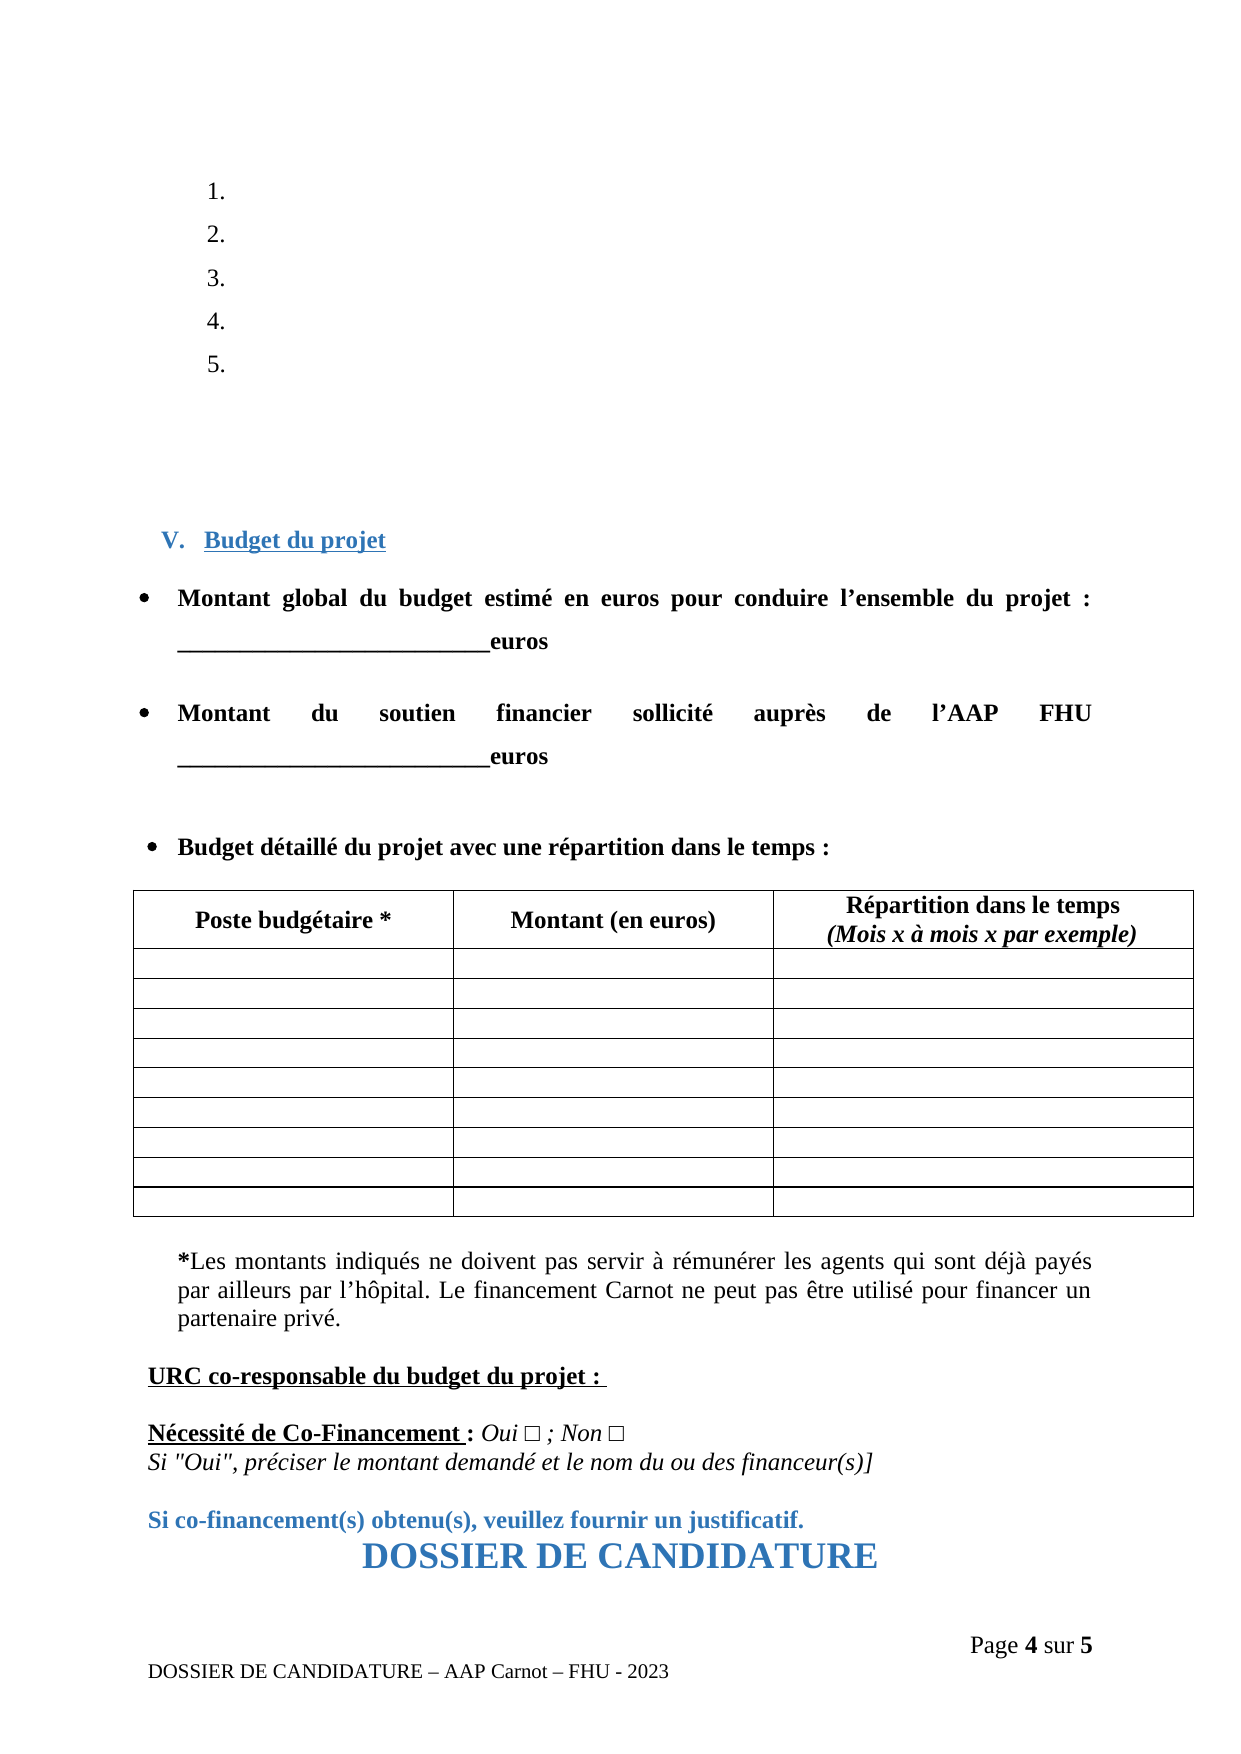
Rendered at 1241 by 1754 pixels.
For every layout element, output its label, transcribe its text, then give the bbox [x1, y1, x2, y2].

table_header Montant (en euros) [454, 891, 773, 948]
table_cell [774, 1009, 1193, 1037]
table_cell [774, 1128, 1193, 1157]
table_cell [134, 949, 453, 978]
table_cell [454, 1158, 773, 1186]
text DOSSIER DE CANDIDATURE [148, 1533, 1093, 1577]
table_cell [454, 949, 773, 978]
table_cell [774, 1068, 1193, 1097]
table_cell [454, 1009, 773, 1037]
text Si co-financement(s) obtenu(s), veuillez fournir un justificatif. [148, 1505, 1093, 1533]
table_cell [134, 979, 453, 1008]
table_cell [774, 979, 1193, 1008]
table_header Répartition dans le temps (Mois x à mois x par exemple) [774, 891, 1193, 948]
text *Les montants indiqués ne doivent pas servir à rémunérer les agents qui sont déjà payés par ailleurs par l’hôpital. Le financement Carnot ne peut pas être utilisé pour financer un partenaire privé. [177, 1246, 1093, 1332]
table_cell [134, 1158, 453, 1186]
table_cell [774, 949, 1193, 978]
list Budget détaillé du projet avec une répartition dans le temps : [148, 832, 1093, 861]
table_cell [454, 1188, 773, 1216]
table_cell [134, 1039, 453, 1067]
table_cell [134, 1128, 453, 1157]
text Nécessité de Co-Financement : Oui □ ; Non □ [148, 1418, 1093, 1447]
table_cell [454, 1128, 773, 1157]
table_cell [134, 1188, 453, 1216]
table_cell [454, 1068, 773, 1097]
subtitle Budget du projet [185, 526, 1093, 554]
table_cell [134, 1068, 453, 1097]
table_header Poste budgétaire * [134, 891, 453, 948]
table_cell [454, 1098, 773, 1127]
table_cell [774, 1188, 1193, 1216]
list Montant du soutien financier sollicité auprès de l’AAP FHU _________________________euros [140, 698, 1093, 770]
table_cell [134, 1009, 453, 1037]
table_cell [454, 979, 773, 1008]
list Montant global du budget estimé en euros pour conduire l’ensemble du projet : _________________________euros [140, 583, 1093, 655]
text URC co-responsable du budget du projet : [148, 1361, 1093, 1390]
table_cell [134, 1098, 453, 1127]
table_cell [774, 1039, 1193, 1067]
table_cell [774, 1158, 1193, 1186]
table_cell [774, 1098, 1193, 1127]
table_cell [454, 1039, 773, 1067]
text Si "Oui", préciser le montant demandé et le nom du ou des financeur(s)] [148, 1447, 1093, 1476]
